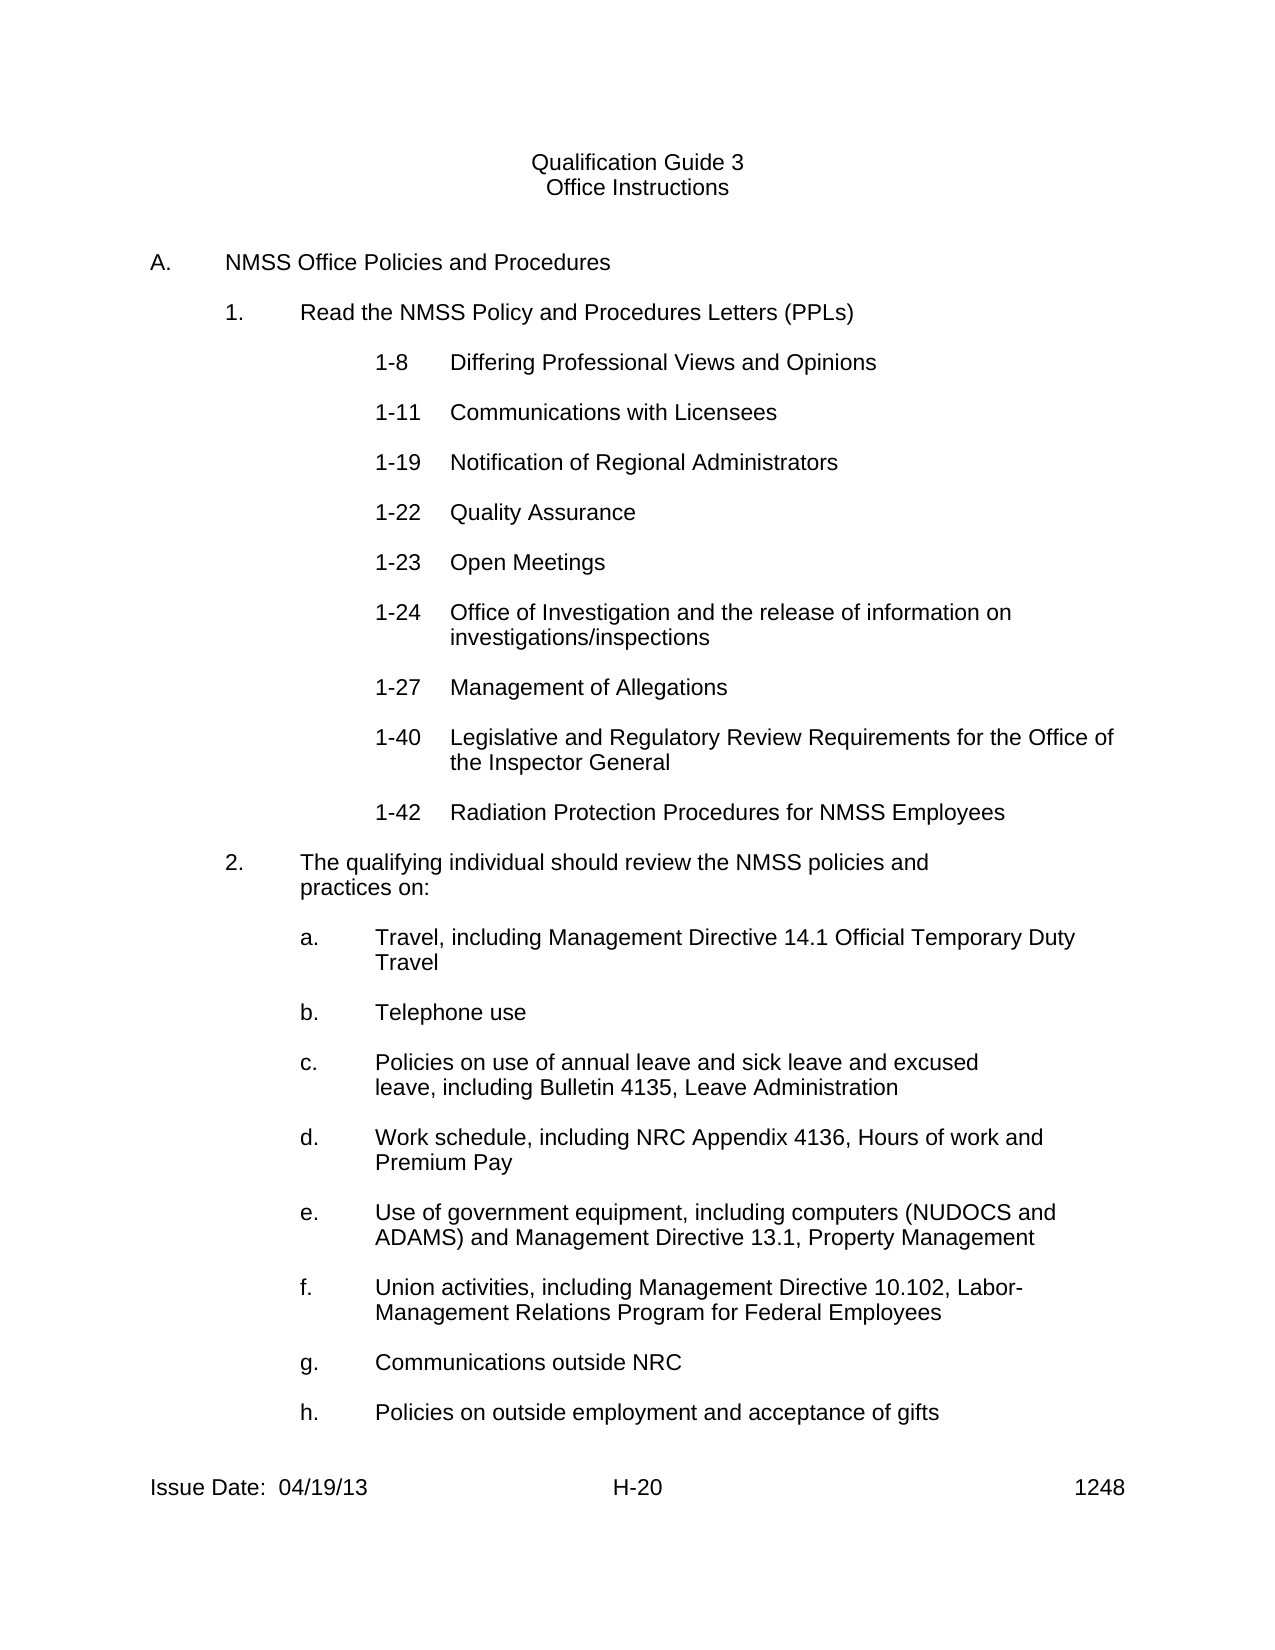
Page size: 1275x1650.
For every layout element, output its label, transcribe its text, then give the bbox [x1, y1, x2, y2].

text 1-24 Office of Investigation and the release of information on investigations/inspections [375, 600, 1125, 650]
text 1-19 Notification of Regional Administrators [150, 450, 1125, 475]
list Use of government equipment, including computers (NUDOCS and ADAMS) and Management Directive 13.1, Property Management [300, 1200, 1125, 1250]
text 1-11 Communications with Licensees [150, 400, 1125, 425]
text A. NMSS Office Policies and Procedures [150, 250, 1125, 275]
text h. Policies on outside employment and acceptance of gifts [150, 1400, 1125, 1425]
text a. Travel, including Management Directive 14.1 Official Temporary Duty Travel [300, 925, 1125, 975]
text b. Telephone use [150, 1000, 1125, 1025]
text practices on: [300, 875, 1125, 900]
text 1-23 Open Meetings [150, 550, 1125, 575]
text Premium Pay [375, 1150, 1125, 1175]
text 1-8 Differing Professional Views and Opinions [150, 350, 1125, 375]
text 1-40 Legislative and Regulatory Review Requirements for the Office of the Inspector General [375, 725, 1125, 775]
list The qualifying individual should review the NMSS policies and [225, 850, 1125, 875]
text d. Work schedule, including NRC Appendix 4136, Hours of work and [150, 1125, 1125, 1150]
text f. Union activities, including Management Directive 10.102, Labor- [150, 1275, 1125, 1300]
text c. Policies on use of annual leave and sick leave and excused [150, 1050, 1125, 1075]
text Office Instructions [150, 175, 1125, 200]
text 1-42 Radiation Protection Procedures for NMSS Employees [375, 800, 1125, 825]
text Qualification Guide 3 [150, 150, 1125, 175]
text leave, including Bulletin 4135, Leave Administration [375, 1075, 1125, 1100]
text 1-22 Quality Assurance [150, 500, 1125, 525]
text 1-27 Management of Allegations [150, 675, 1125, 700]
text Management Relations Program for Federal Employees [375, 1300, 1125, 1325]
text 1. Read the NMSS Policy and Procedures Letters (PPLs) [225, 300, 1125, 325]
text g. Communications outside NRC [150, 1350, 1125, 1375]
